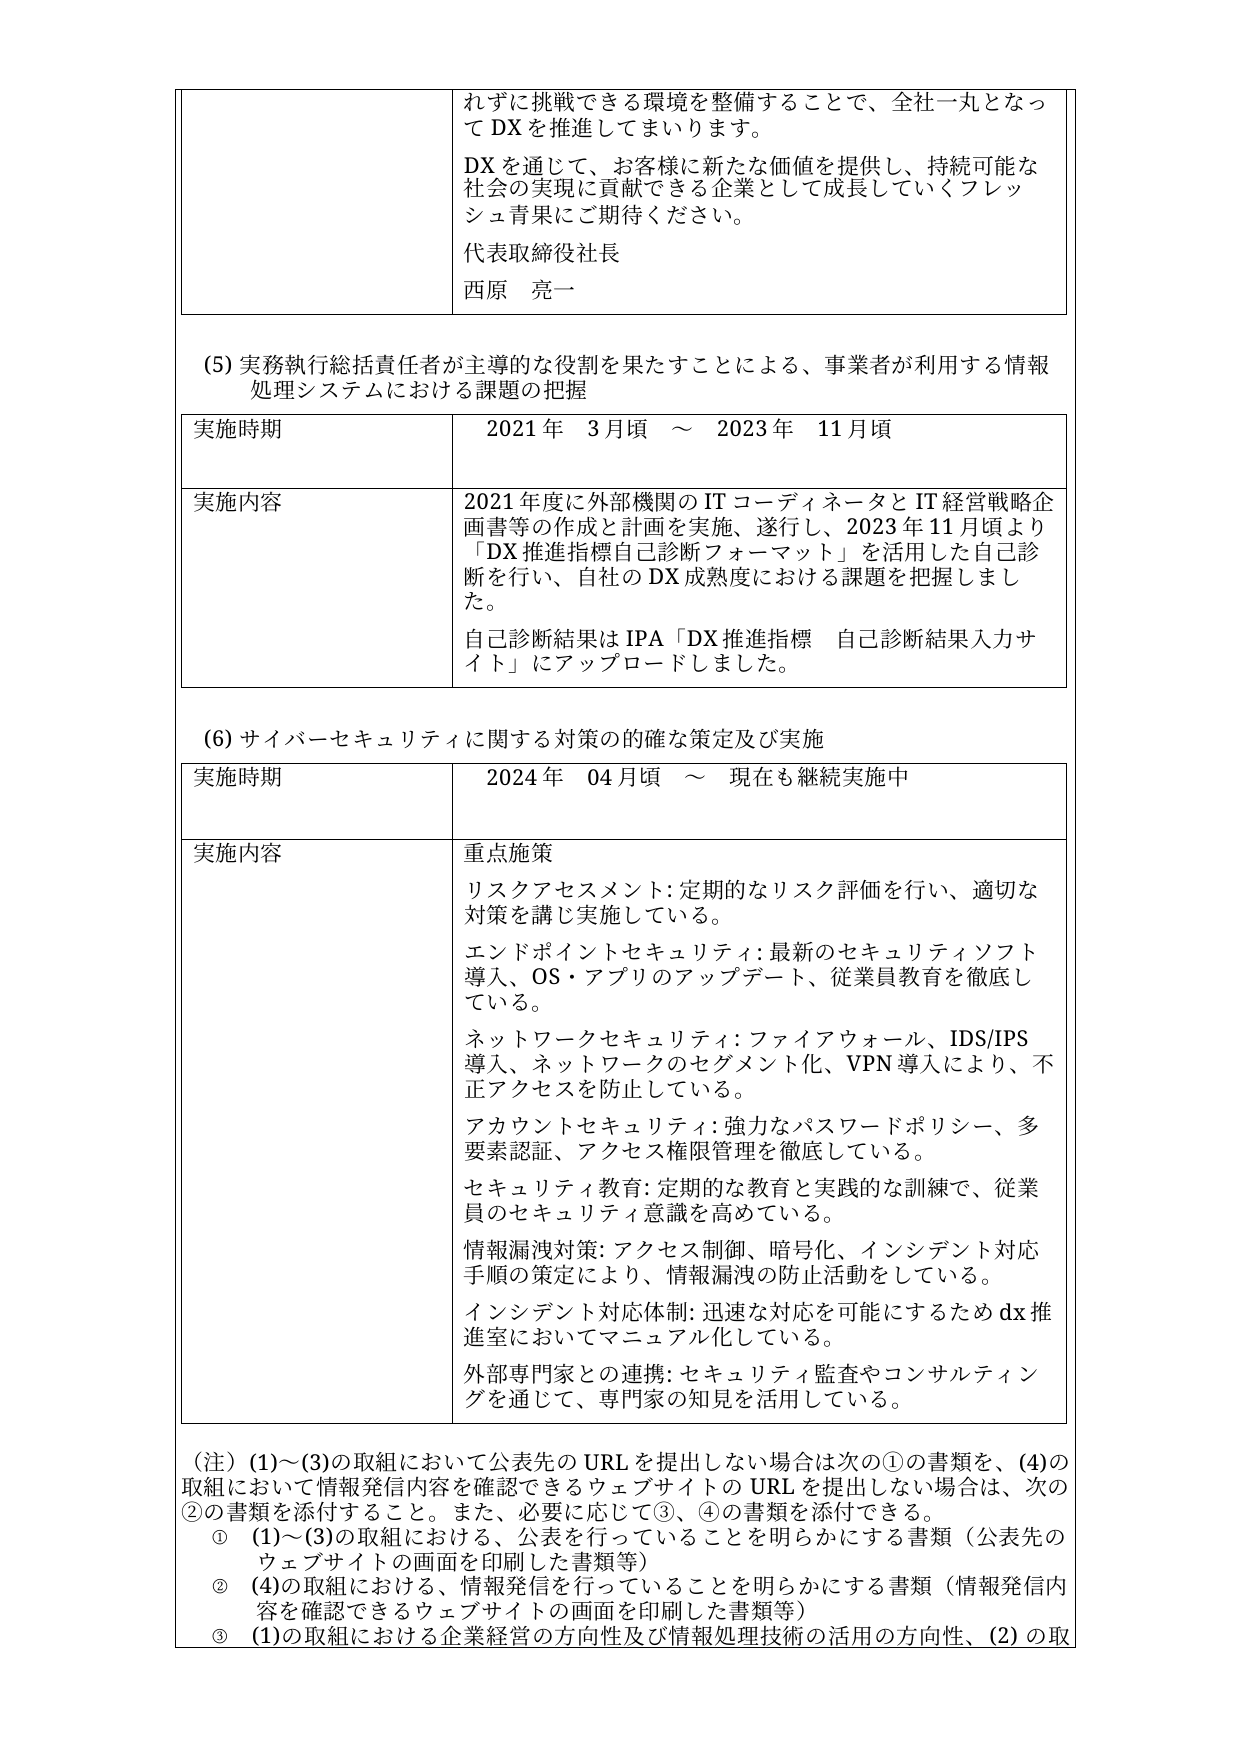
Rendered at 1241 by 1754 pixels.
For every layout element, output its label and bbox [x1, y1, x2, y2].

table_cell [176, 90, 1075, 1647]
